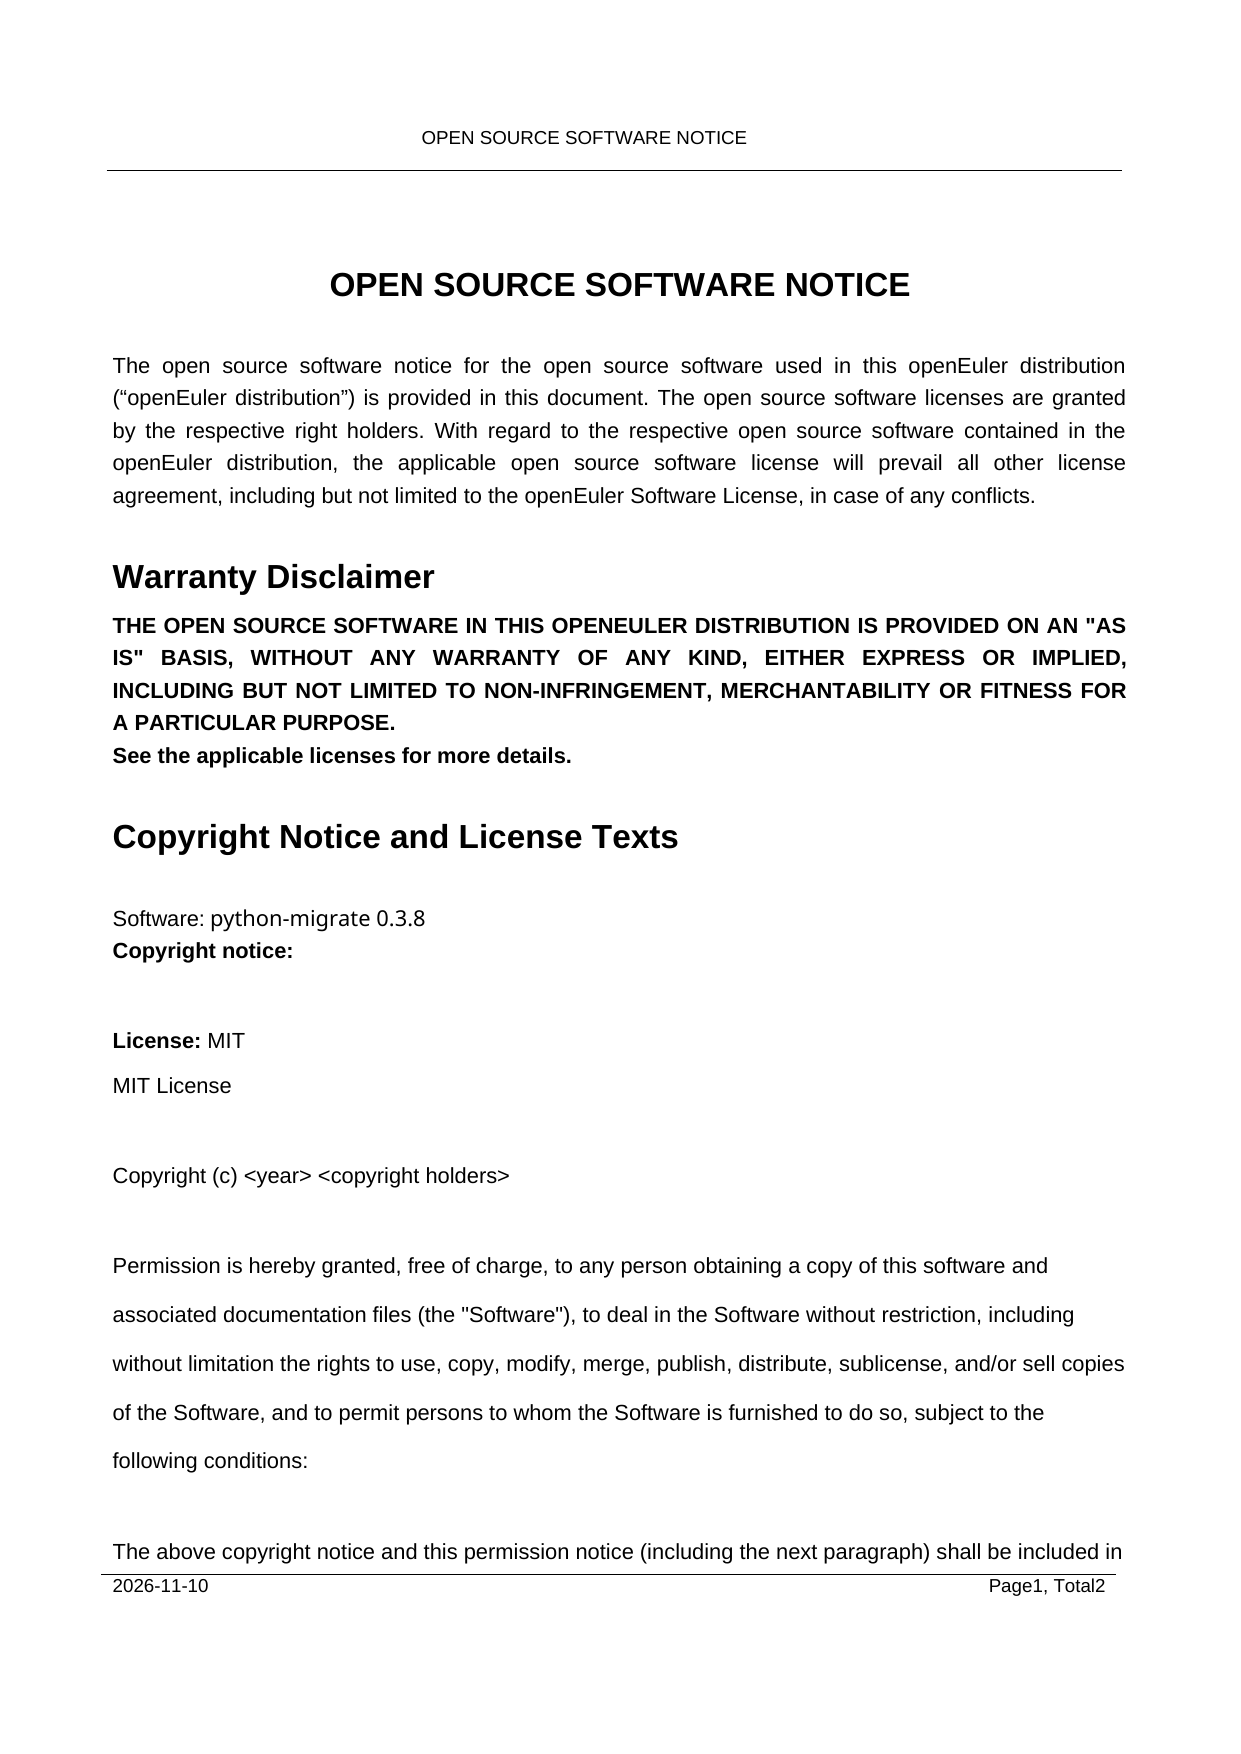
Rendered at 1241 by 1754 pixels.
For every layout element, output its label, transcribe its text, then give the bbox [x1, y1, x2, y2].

text Warranty Disclaimer [112, 544, 1128, 609]
text The open source software notice for the open source software used in this openEuler distribution (“openEuler distribution”) is provided in this document. The open source software licenses are granted by the respective right holders. With regard to the respective open source software contained in the openEuler distribution, the applicable open source software license will prevail all other license agreement, including but not limited to the openEuler Software License, in case of any conflicts. [112, 349, 1128, 511]
text OPEN SOURCE SOFTWARE NOTICE [112, 251, 1128, 316]
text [112, 1535, 1128, 1567]
text MIT License [112, 1069, 1128, 1102]
text License: MIT [112, 1024, 1128, 1057]
text THE OPEN SOURCE SOFTWARE IN THIS OPENEULER DISTRIBUTION IS PROVIDED ON AN "AS IS" BASIS, WITHOUT ANY WARRANTY OF ANY KIND, EITHER EXPRESS OR IMPLIED, INCLUDING BUT NOT LIMITED TO NON-INFRINGEMENT, MERCHANTABILITY OR FITNESS FOR A PARTICULAR PURPOSE. See the applicable licenses for more details. [112, 609, 1128, 771]
text Permission is hereby granted, free of charge, to any person obtaining a copy of this software and associated documentation files (the "Software"), to deal in the Software without restriction, including without limitation the rights to use, copy, modify, merge, publish, distribute, sublicense, and/or sell copies of the Software, and to permit persons to whom the Software is furnished to do so, subject to the following conditions: [112, 1250, 1128, 1477]
text Copyright (c) <year> <copyright holders> [112, 1159, 1128, 1192]
text Copyright notice: [112, 934, 1128, 966]
text Software: python-migrate 0.3.8 [112, 901, 1128, 934]
text Copyright Notice and License Texts [112, 804, 1128, 869]
